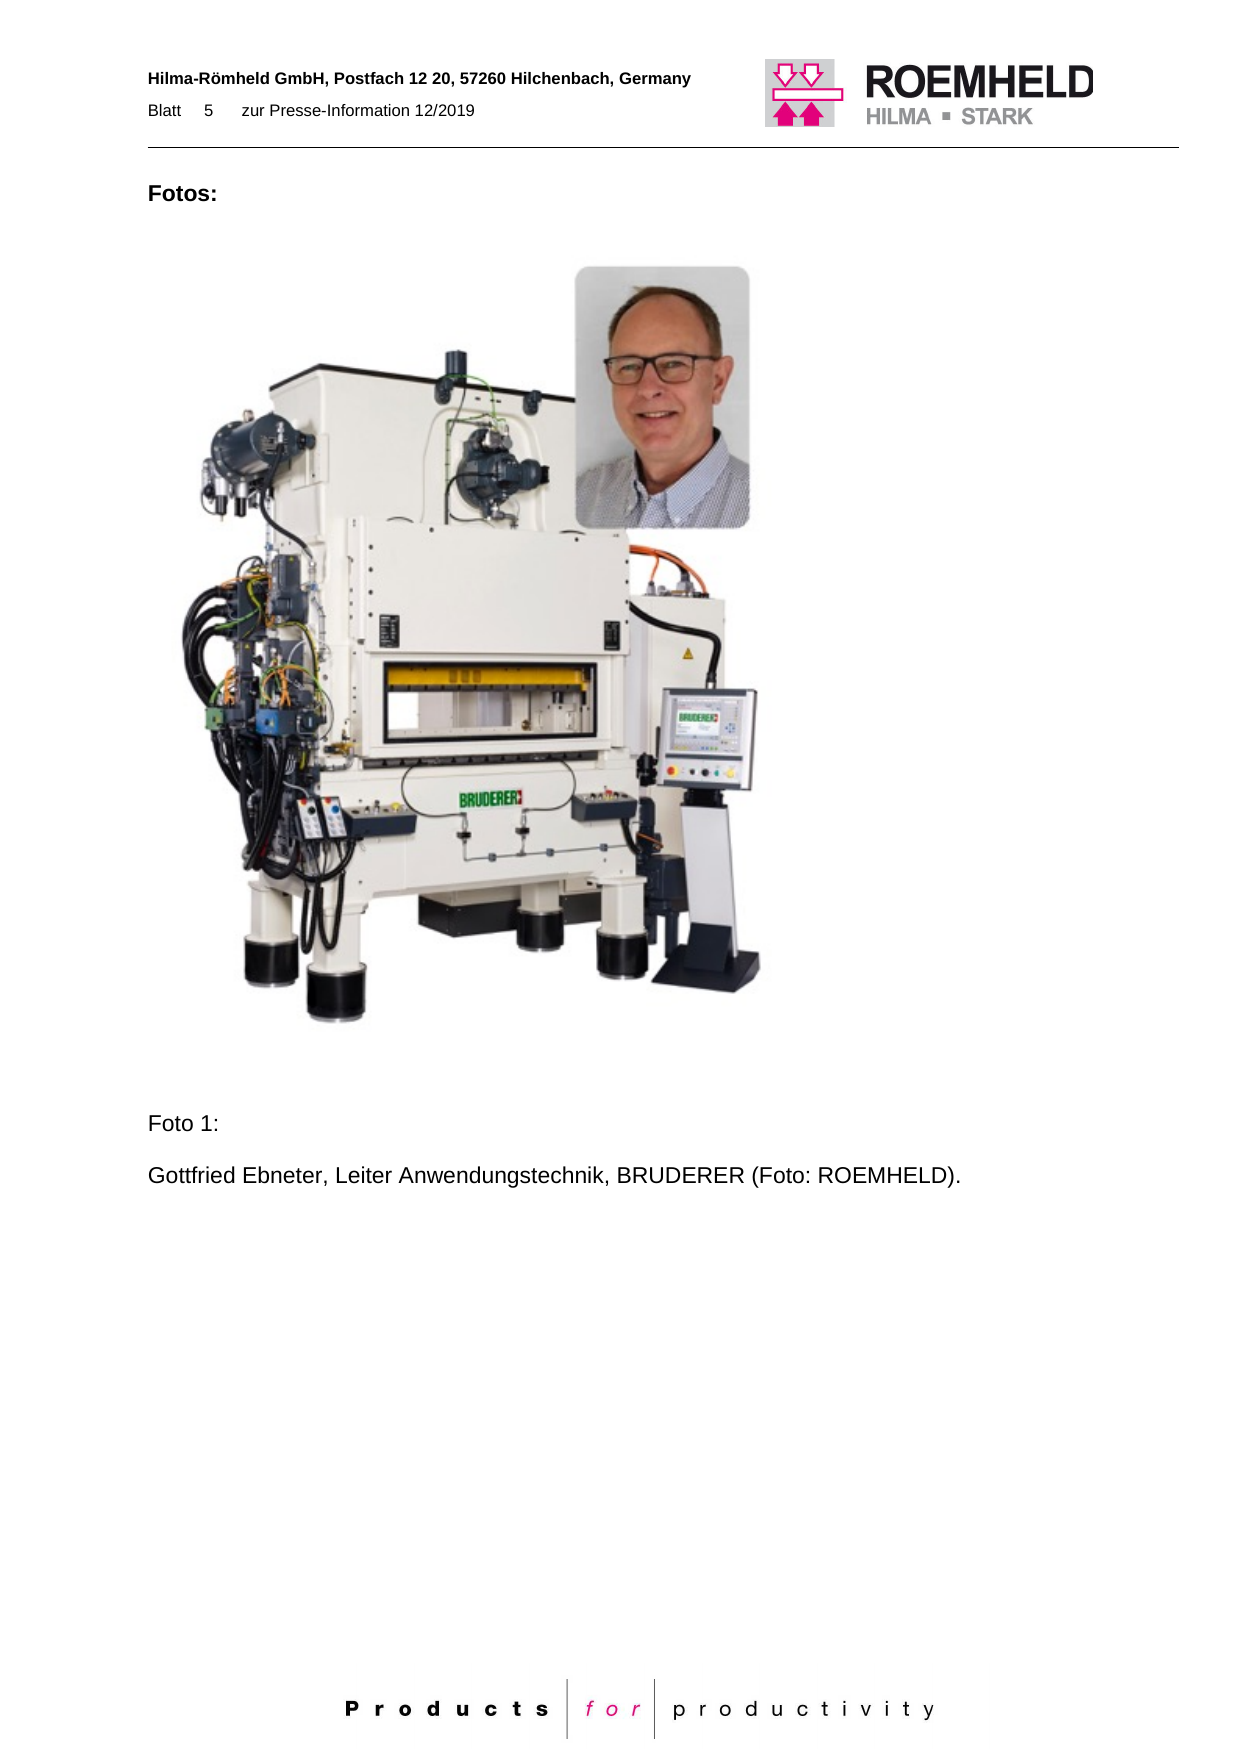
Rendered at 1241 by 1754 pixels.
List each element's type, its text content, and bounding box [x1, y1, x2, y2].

text Fotos: [148, 148, 1162, 206]
picture [763, 59, 1093, 126]
text Foto 1: [148, 1109, 1162, 1136]
picture [299, 1663, 990, 1749]
picture [147, 231, 845, 1083]
text Gottfried Ebneter, Leiter Anwendungstechnik, BRUDERER (Foto: ROEMHELD). [148, 1162, 1162, 1188]
